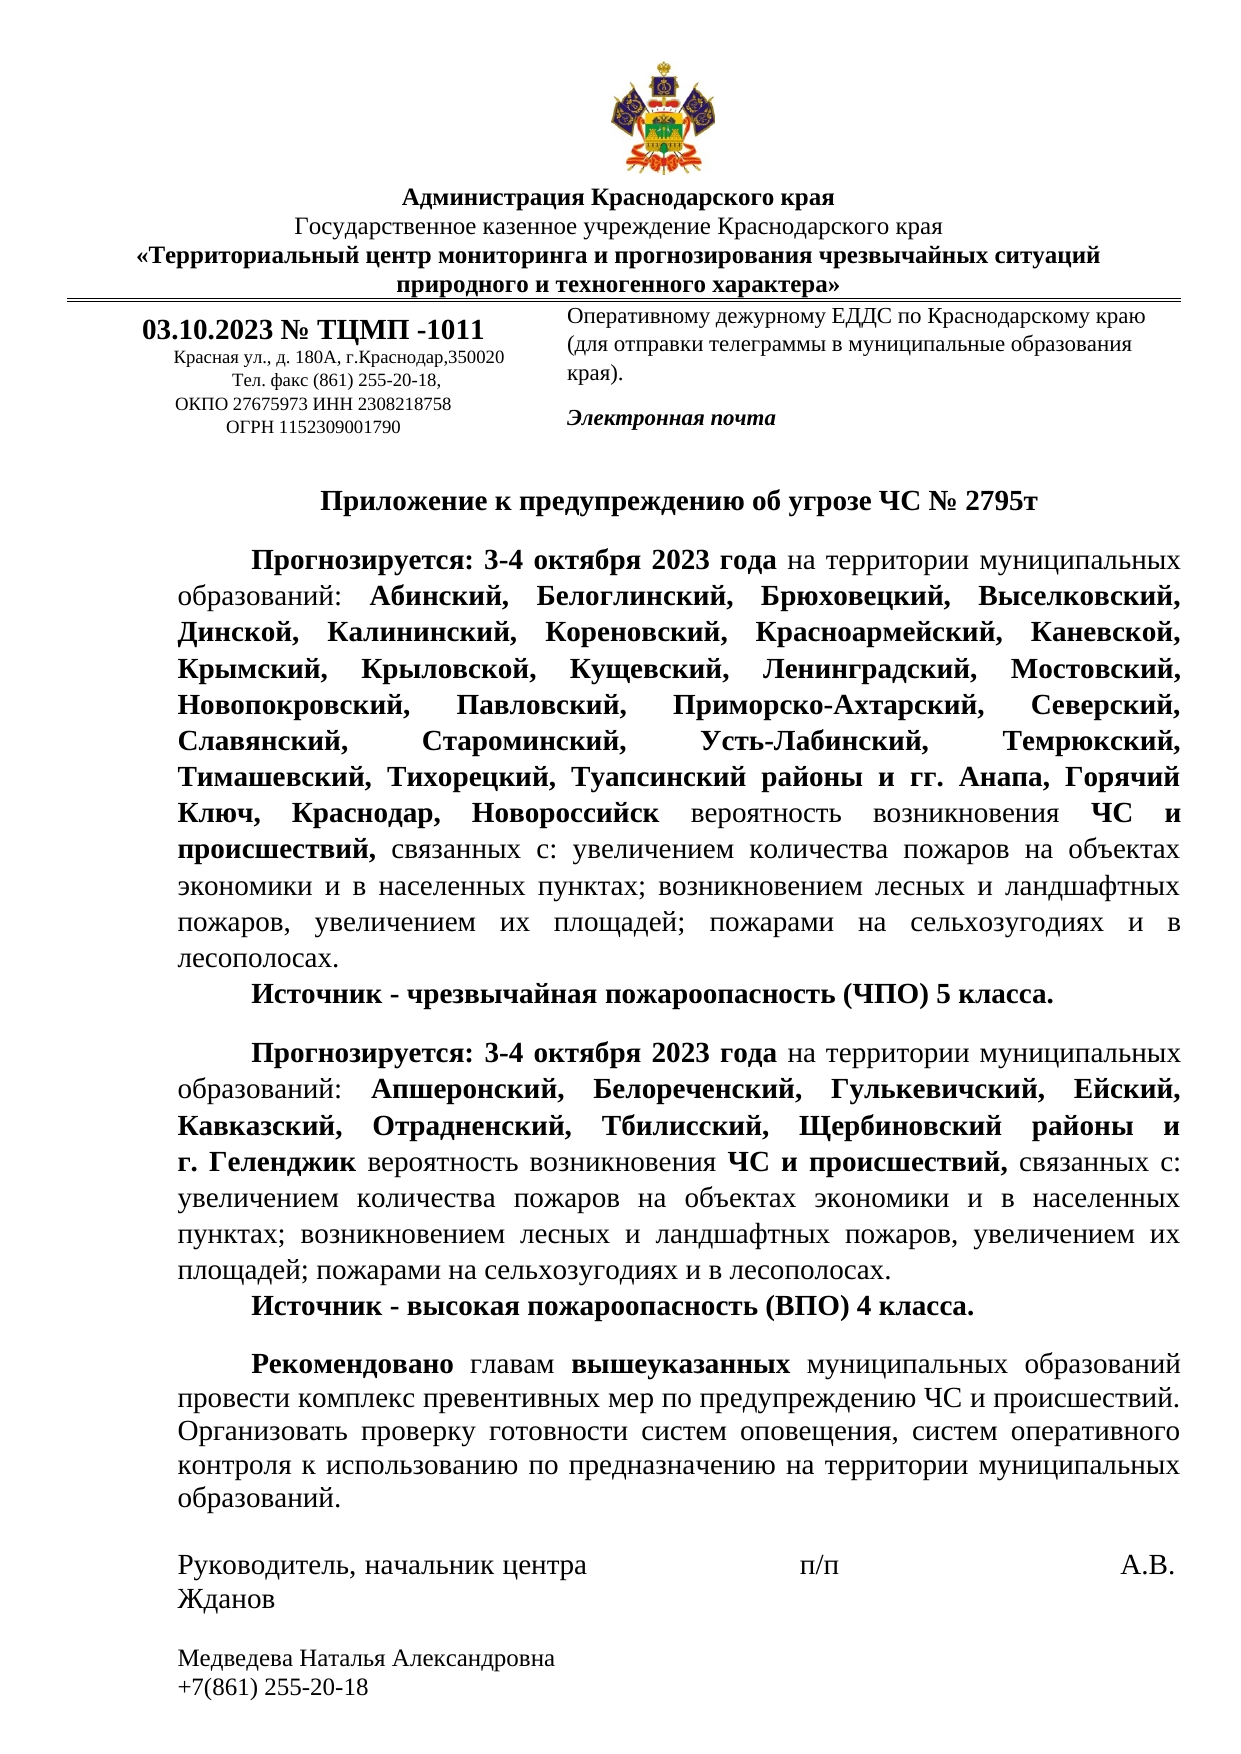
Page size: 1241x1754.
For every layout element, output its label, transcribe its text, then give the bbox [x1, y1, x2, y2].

text +7(861) 255-20-18 [177, 1672, 1181, 1701]
text Руководитель, начальник центра п/п А.В. Жданов [177, 1547, 1181, 1614]
text Медведева Наталья Александровна [177, 1643, 1181, 1672]
text Источник - высокая пожароопасность (ВПО) 4 класса. [177, 1288, 1181, 1322]
table_header Администрация Краснодарского края Государственное казенное учреждение Краснодарского края «Территориальный центр мониторинга и прогнозирования чрезвычайных ситуаций природного и техногенного характера» [56, 183, 1181, 449]
picture [611, 61, 715, 175]
text Рекомендовано главам вышеуказанных муниципальных образований провести комплекс превентивных мер по предупреждению ЧС и происшествий. Организовать проверку готовности систем оповещения, систем оперативного контроля к использованию по предназначению на территории муниципальных образований. [177, 1346, 1181, 1514]
text Прогнозируется: 3-4 октября 2023 года на территории муниципальных образований: Апшеронский, Белореченский, Гулькевичский, Ейский, Кавказский, Отрадненский, Тбилисский, Щербиновский районы и г. Геленджик вероятность возникновения ЧС и происшествий, связанных с: увеличением количества пожаров на объектах экономики и в населенных пунктах; возникновением лесных и ландшафтных пожаров, увеличением их площадей; пожарами на сельхозугодиях и в лесополосах. [177, 1036, 1181, 1286]
text Источник - чрезвычайная пожароопасность (ЧПО) 5 класса. [177, 976, 1181, 1009]
text Приложение к предупреждению об угрозе ЧС № 2795т [177, 483, 1181, 516]
text Прогнозируется: 3-4 октября 2023 года на территории муниципальных образований: Абинский, Белоглинский, Брюховецкий, Выселковский, Динской, Калининский, Кореновский, Красноармейский, Каневской, Крымский, Крыловской, Кущевский, Ленинградский, Мостовский, Новопокровский, Павловский, Приморско-Ахтарский, Северский, Славянский, Староминский, Усть-Лабинский, Темрюкский, Тимашевский, Тихорецкий, Туапсинский районы и гг. Анапа, Горячий Ключ, Краснодар, Новороссийск вероятность возникновения ЧС и происшествий, связанных с: увеличением количества пожаров на объектах экономики и в населенных пунктах; возникновением лесных и ландшафтных пожаров, увеличением их площадей; пожарами на сельхозугодиях и в лесополосах. [177, 542, 1181, 973]
